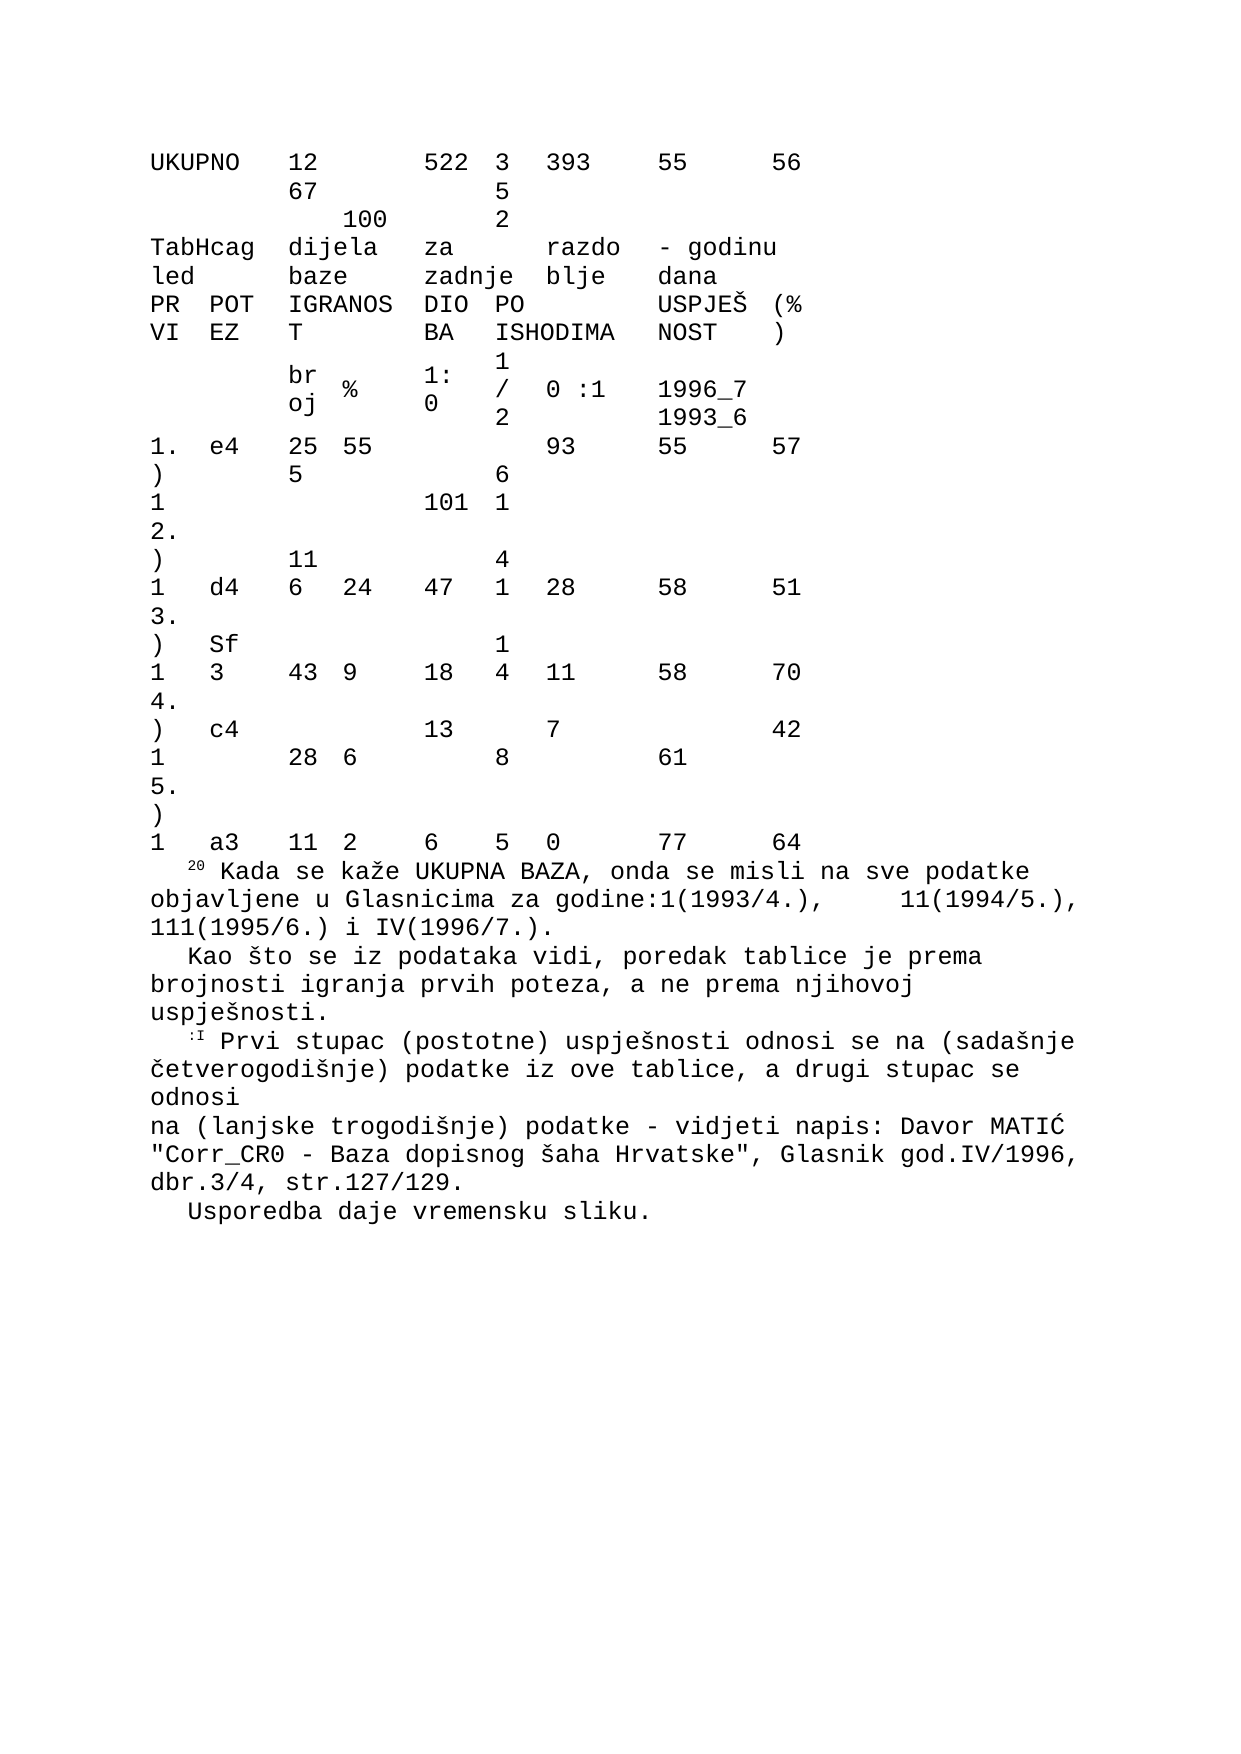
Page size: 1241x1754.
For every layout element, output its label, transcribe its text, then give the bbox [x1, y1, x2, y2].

text :I Prvi stupac (postotne) uspješnosti odnosi se na (sadašnje četverogodišnje) podatke iz ove tablice, a drugi stupac se odnosi na (lanjske trogodišnje) podatke - vidjeti napis: Davor MATIĆ "Corr_CR0 - Baza dopisnog šaha Hrvatske", Glasnik god.IV/1996, dbr.3/4, str.127/129. [150, 1028, 1090, 1198]
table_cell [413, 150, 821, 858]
text Kao što se iz podataka vidi, poredak tablice je prema brojnosti igranja prvih poteza, a ne prema njihovoj uspješnosti. [150, 943, 1090, 1028]
text Usporedba daje vremensku sliku. [150, 1198, 1090, 1227]
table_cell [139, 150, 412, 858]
text 111(1995/6.) i IV(1996/7.). [150, 915, 1090, 943]
text 20 Kada se kaže UKUPNA BAZA, onda se misli na sve podatke objavljene u Glasnicima za godine: 1(1993/4.), 11(1994/5.), [150, 858, 1090, 915]
